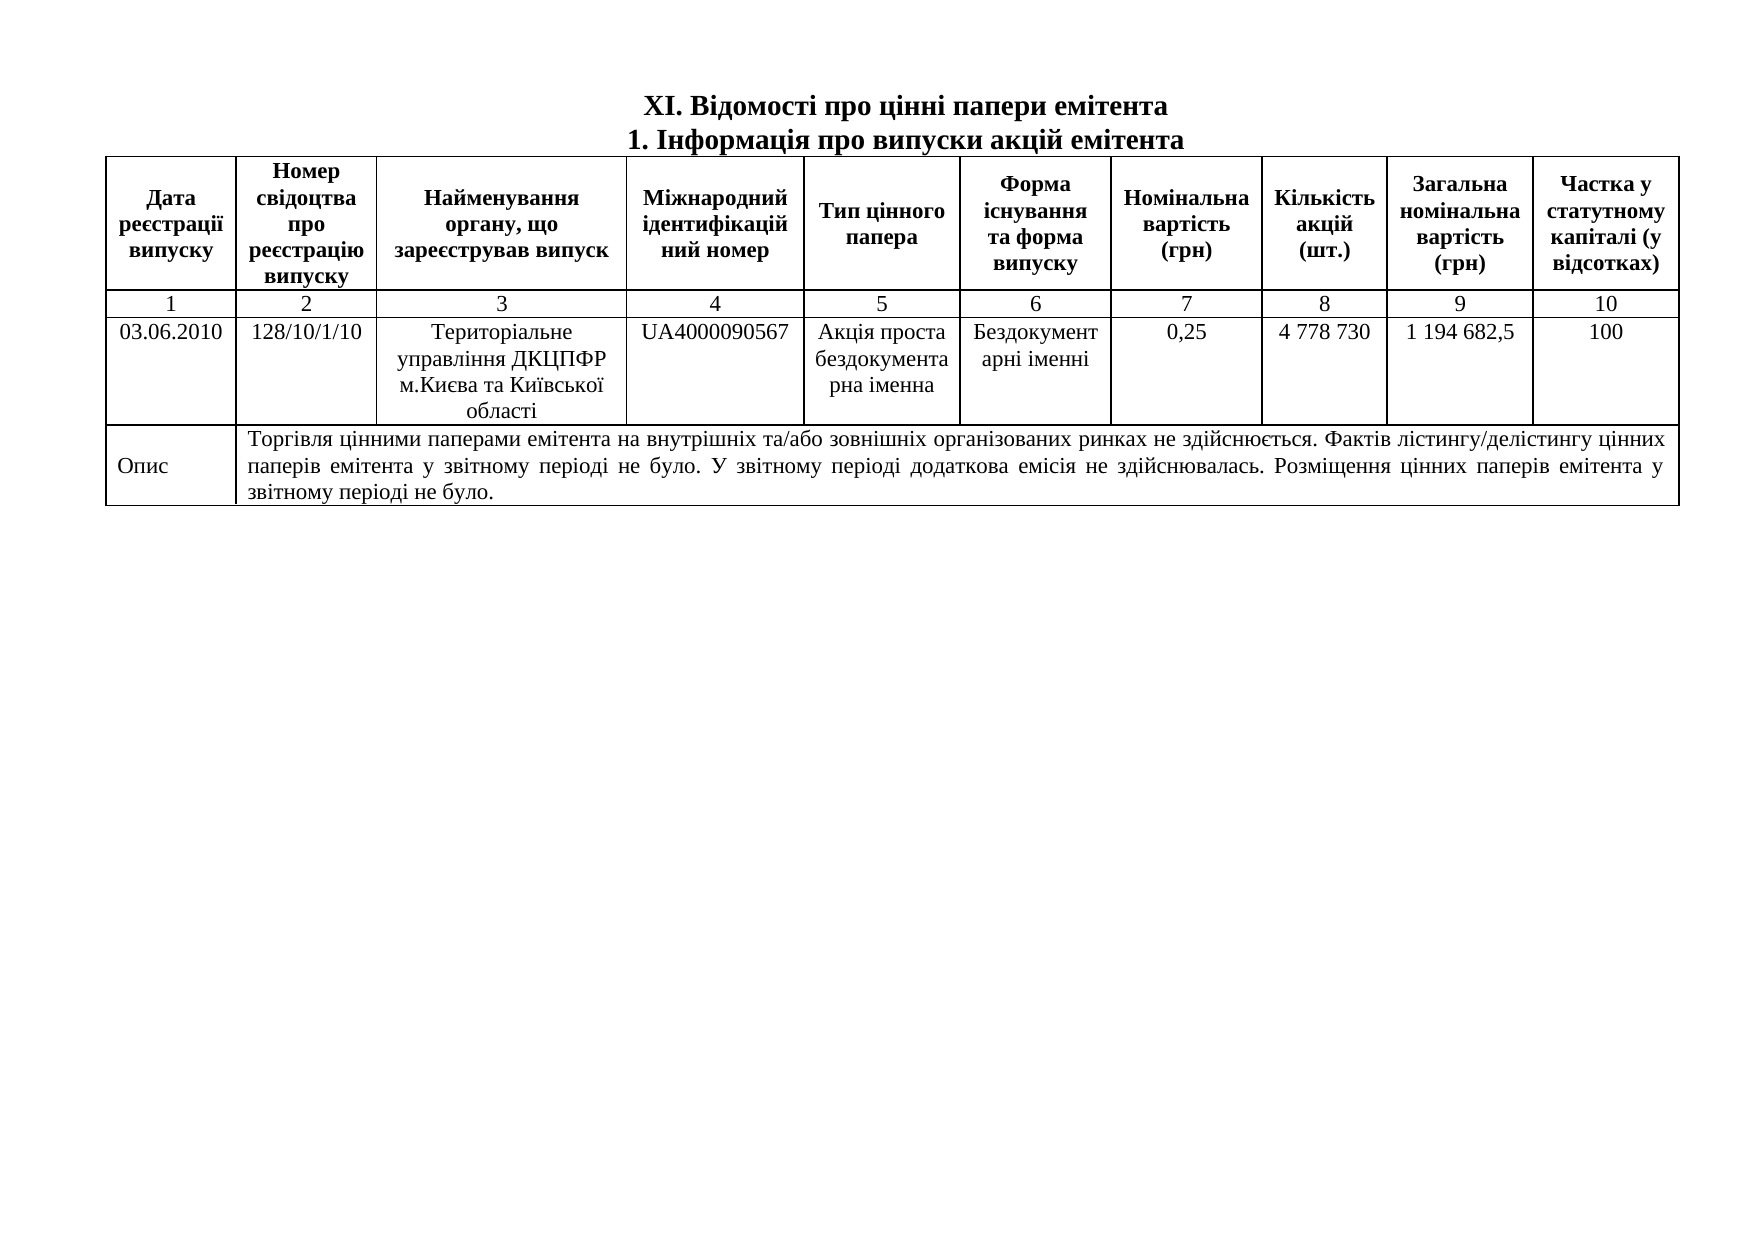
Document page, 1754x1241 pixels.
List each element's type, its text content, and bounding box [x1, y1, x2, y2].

table_cell 8 [1263, 291, 1386, 317]
table_cell 6 [961, 291, 1110, 317]
table_cell Бездокументарні іменні [961, 318, 1110, 424]
table_header Номінальна вартість (грн) [1112, 157, 1261, 289]
table_header Номер свідоцтва про реєстрацію випуску [237, 157, 376, 289]
table_header Форма існування та форма випуску [961, 157, 1110, 289]
table_header Міжнародний ідентифікаційний номер [627, 157, 803, 289]
table_cell 1 194 682,5 [1388, 318, 1532, 424]
text XI. Відомості про цінні папери емітента [146, 88, 1665, 122]
table_cell 9 [1388, 291, 1532, 317]
table_cell 4 [627, 291, 803, 317]
table_cell 2 [237, 291, 376, 317]
text 1. Інформація про випуски акцій емітента [146, 122, 1665, 156]
table_header Тип цінного папера [805, 157, 959, 289]
table_cell Територiальне управлiння ДКЦПФР м.Києва та Київської областi [377, 318, 626, 424]
table_cell 03.06.2010 [107, 318, 235, 424]
table_header Найменування органу, що зареєстрував випуск [377, 157, 626, 289]
table_cell 100 [1534, 318, 1678, 424]
table_header Загальна номінальна вартість (грн) [1388, 157, 1532, 289]
table_cell Опис [107, 426, 235, 504]
table_cell Торгiвля цiнними паперами емiтента на внутрiшнiх та/або зовнiшнiх органiзованих ринках не здiйснюється. Фактiв лiстингу/делiстингу цiнних паперiв емiтента у звiтному перiодi не було. У звiтному перiодi додаткова емiсiя не здiйснювалась. Розмiщення цiнних паперiв емiтента у звiтному перiодi не було. [237, 426, 1678, 504]
table_header Кількість акцій (шт.) [1263, 157, 1386, 289]
table_cell 1 [107, 291, 235, 317]
table_cell UA4000090567 [627, 318, 803, 424]
table_cell 128/10/1/10 [237, 318, 376, 424]
table_cell 0,25 [1112, 318, 1261, 424]
table_header Дата реєстрації випуску [107, 157, 235, 289]
table_cell 7 [1112, 291, 1261, 317]
table_cell 5 [805, 291, 959, 317]
table_cell 10 [1534, 291, 1678, 317]
table_cell 4 778 730 [1263, 318, 1386, 424]
table_cell 3 [377, 291, 626, 317]
table_cell Акція проста бездокументарна іменна [805, 318, 959, 424]
table_header Частка у статутному капіталі (у відсотках) [1534, 157, 1678, 289]
